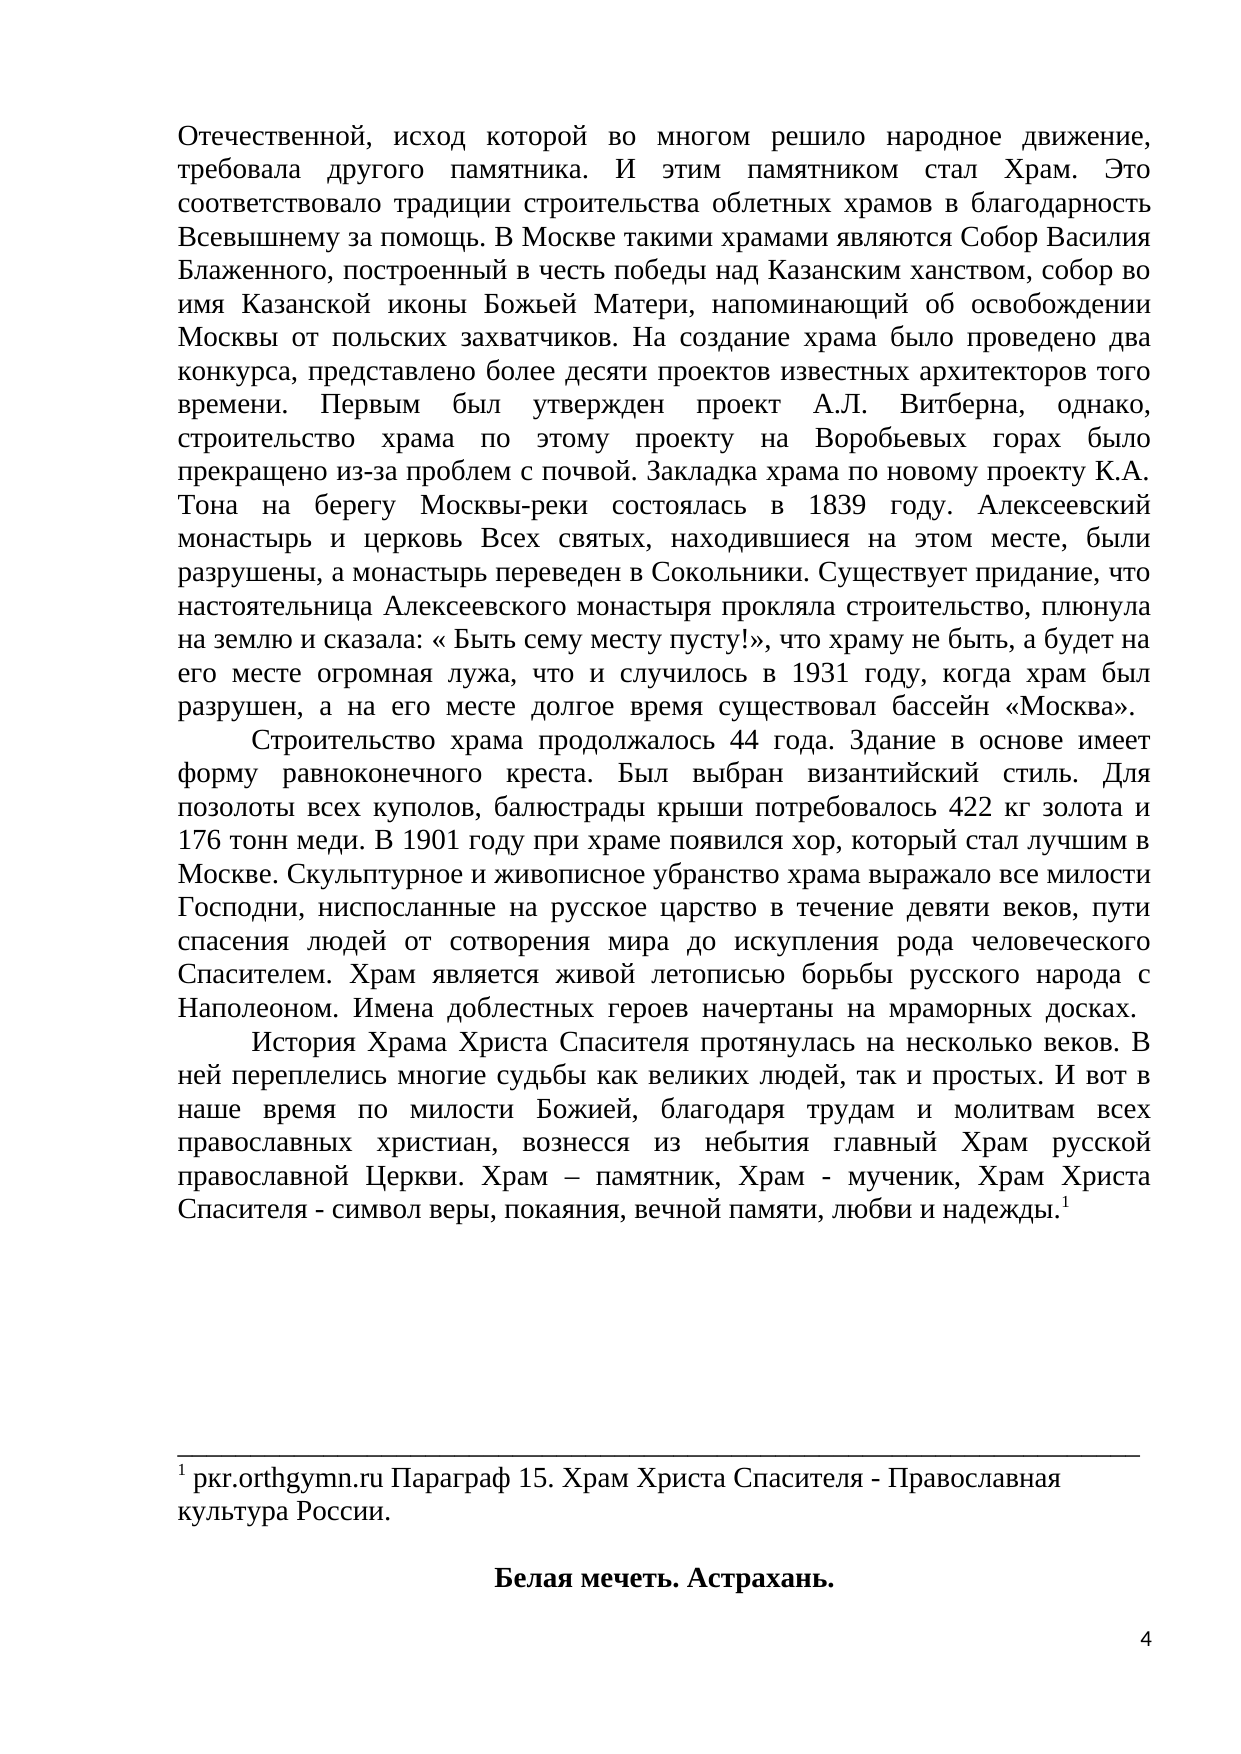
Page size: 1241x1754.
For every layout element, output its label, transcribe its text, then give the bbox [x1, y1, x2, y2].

text 1 ркr.orthgymn.ru Параграф 15. Храм Христа Спасителя - Православная культура России. [177, 1460, 1152, 1527]
text Белая мечеть. Астрахань. [177, 1560, 1152, 1594]
text __________________________________________________________________ [177, 1426, 1152, 1460]
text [177, 118, 1152, 1225]
